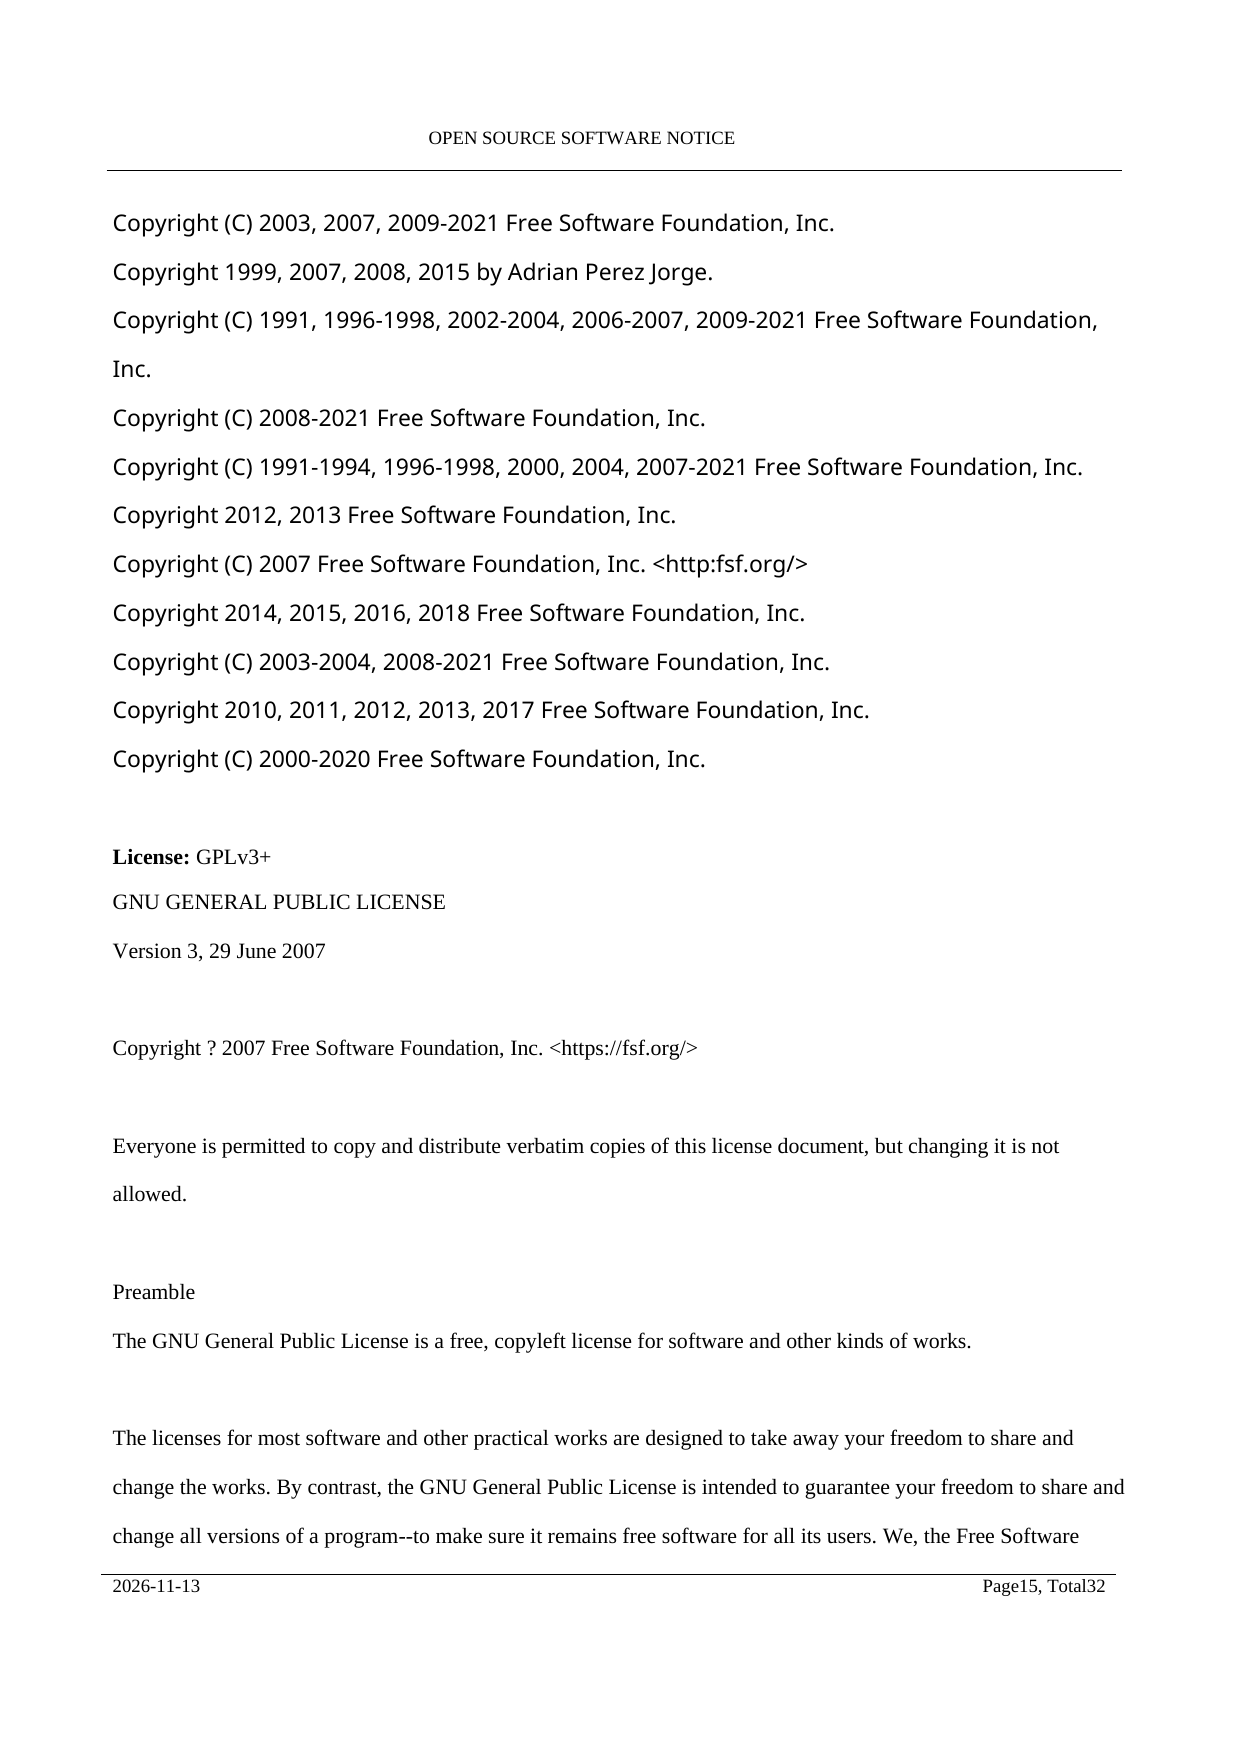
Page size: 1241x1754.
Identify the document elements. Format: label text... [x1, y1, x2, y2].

text License: GPLv3+ [112, 840, 1128, 873]
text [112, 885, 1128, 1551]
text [112, 206, 1128, 824]
